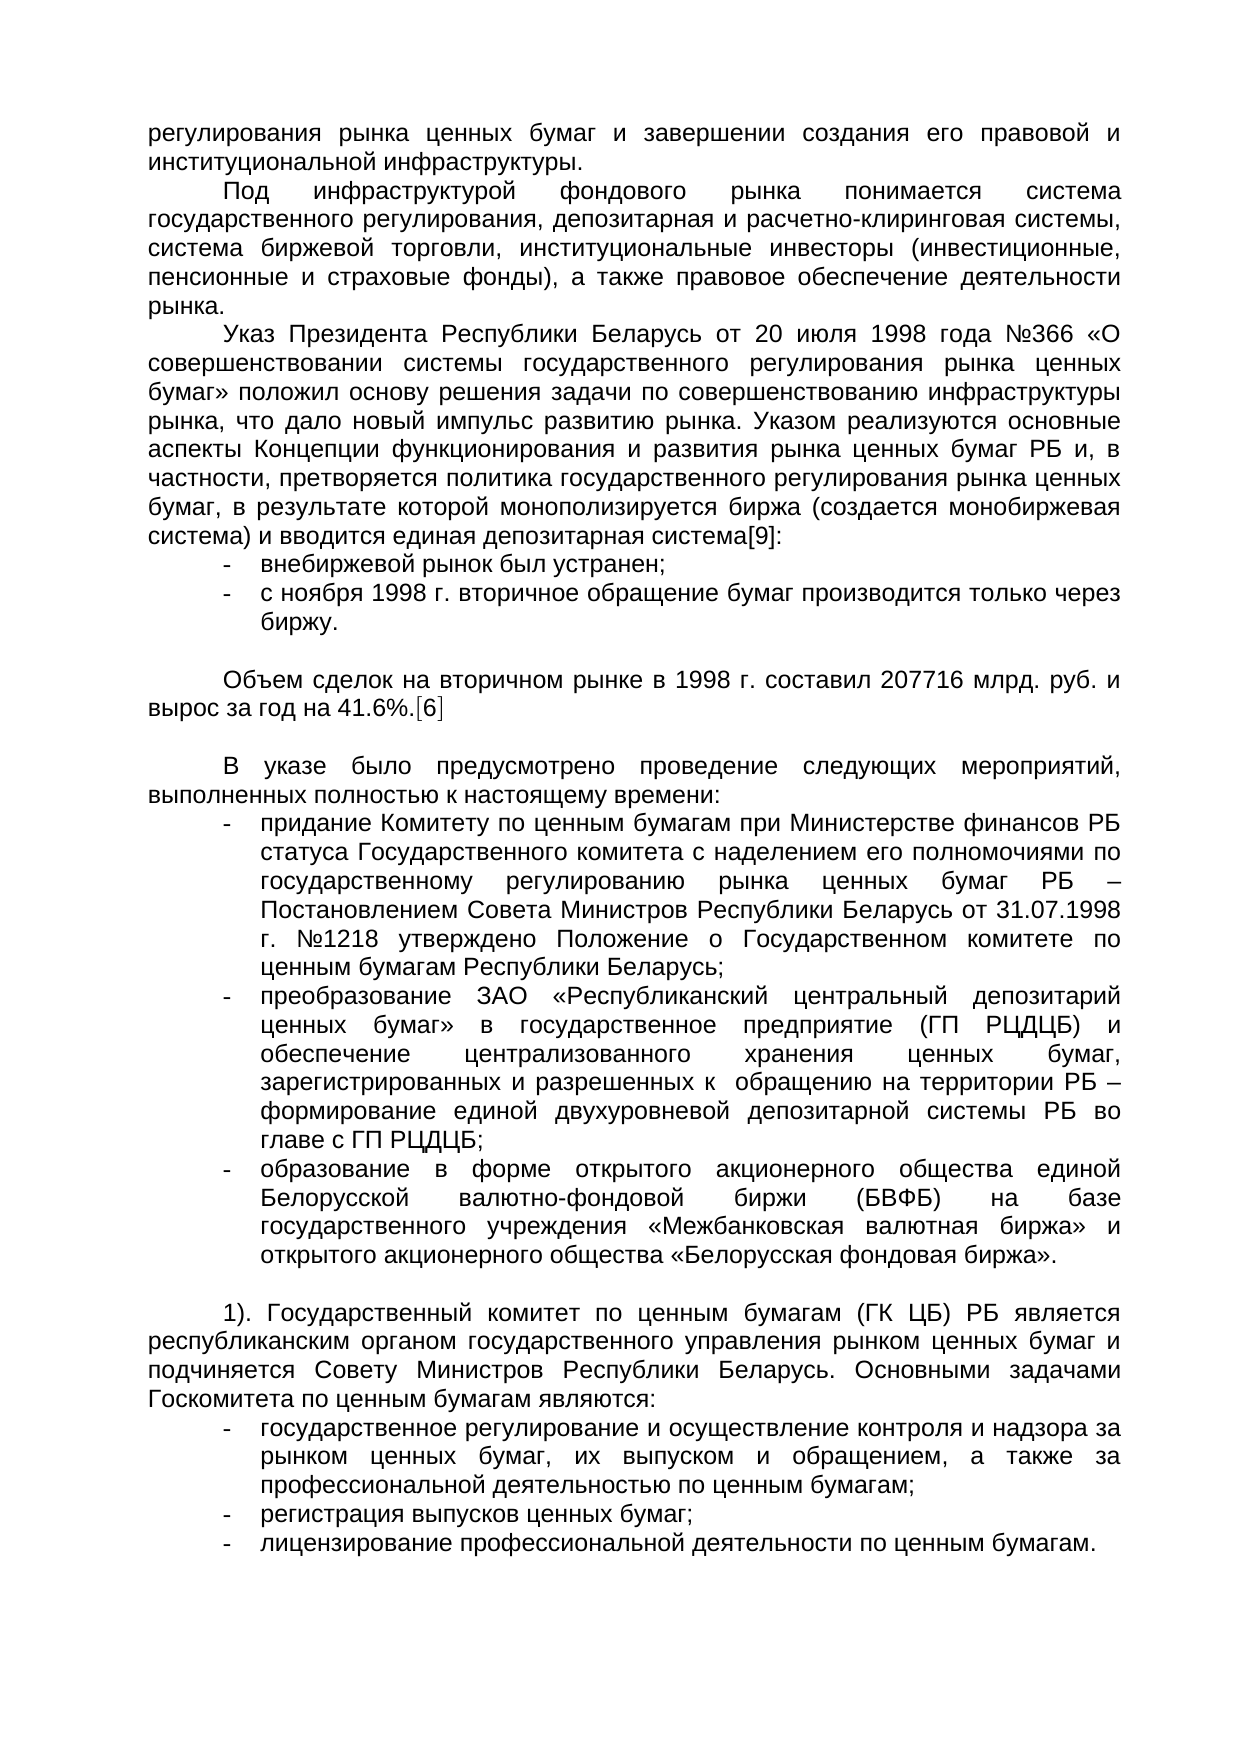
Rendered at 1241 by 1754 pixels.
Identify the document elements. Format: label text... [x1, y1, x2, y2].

text В указе было предусмотрено проведение следующих мероприятий, выполненных полностью к настоящему времени: [148, 751, 1122, 808]
list придание Комитету по ценным бумагам при Министерстве финансов РБ статуса Государственного комитета с наделением его полномочиями по государственному регулированию рынка ценных бумаг РБ – Постановлением Совета Министров Республики Беларусь от 31.07.1998 г. №1218 утверждено Положение о Государственном комитете по ценным бумагам Республики Беларусь; [223, 808, 1122, 981]
text Объем сделок на вторичном рынке в 1998 г. составил 207716 млрд. руб. и вырос за год на 41.6%.6 [148, 664, 1122, 722]
list лицензирование профессиональной деятельности по ценным бумагам. [223, 1528, 1122, 1557]
list государственное регулирование и осуществление контроля и надзора за рынком ценных бумаг, их выпуском и обращением, а также за профессиональной деятельностью по ценным бумагам; [223, 1412, 1122, 1499]
text Под инфраструктурой фондового рынка понимается система государственного регулирования, депозитарная и расчетно-клиринговая системы, система биржевой торговли, институциональные инвесторы (инвестиционные, пенсионные и страховые фонды), а также правовое обеспечение деятельности рынка. [148, 176, 1122, 319]
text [148, 118, 1122, 176]
text Указ Президента Республики Беларусь от 20 июля 1998 года №366 «О совершенствовании системы государственного регулирования рынка ценных бумаг» положил основу решения задачи по совершенствованию инфраструктуры рынка, что дало новый импульс развитию рынка. Указом реализуются основные аспекты Концепции функционирования и развития рынка ценных бумаг РБ и, в частности, претворяется политика государственного регулирования рынка ценных бумаг, в результате которой монополизируется биржа (создается монобиржевая система) и вводится единая депозитарная система[9]: [148, 319, 1122, 549]
list образование в форме открытого акционерного общества единой Белорусской валютно-фондовой биржи (БВФБ) на базе государственного учреждения «Межбанковская валютная биржа» и открытого акционерного общества «Белорусская фондовая биржа». [223, 1154, 1122, 1269]
list внебиржевой рынок был устранен; [223, 549, 1122, 578]
list с ноября 1998 г. вторичное обращение бумаг производится только через биржу. [223, 578, 1122, 636]
text 1). Государственный комитет по ценным бумагам (ГК ЦБ) РБ является республиканским органом государственного управления рынком ценных бумаг и подчиняется Совету Министров Республики Беларусь. Основными задачами Госкомитета по ценным бумагам являются: [148, 1297, 1122, 1412]
list регистрация выпусков ценных бумаг; [223, 1499, 1122, 1528]
list преобразование ЗАО «Республиканский центральный депозитарий ценных бумаг» в государственное предприятие (ГП РЦДЦБ) и обеспечение централизованного хранения ценных бумаг, зарегистрированных и разрешенных к обращению на территории РБ – формирование единой двухуровневой депозитарной системы РБ во главе с ГП РЦДЦБ; [223, 981, 1122, 1154]
